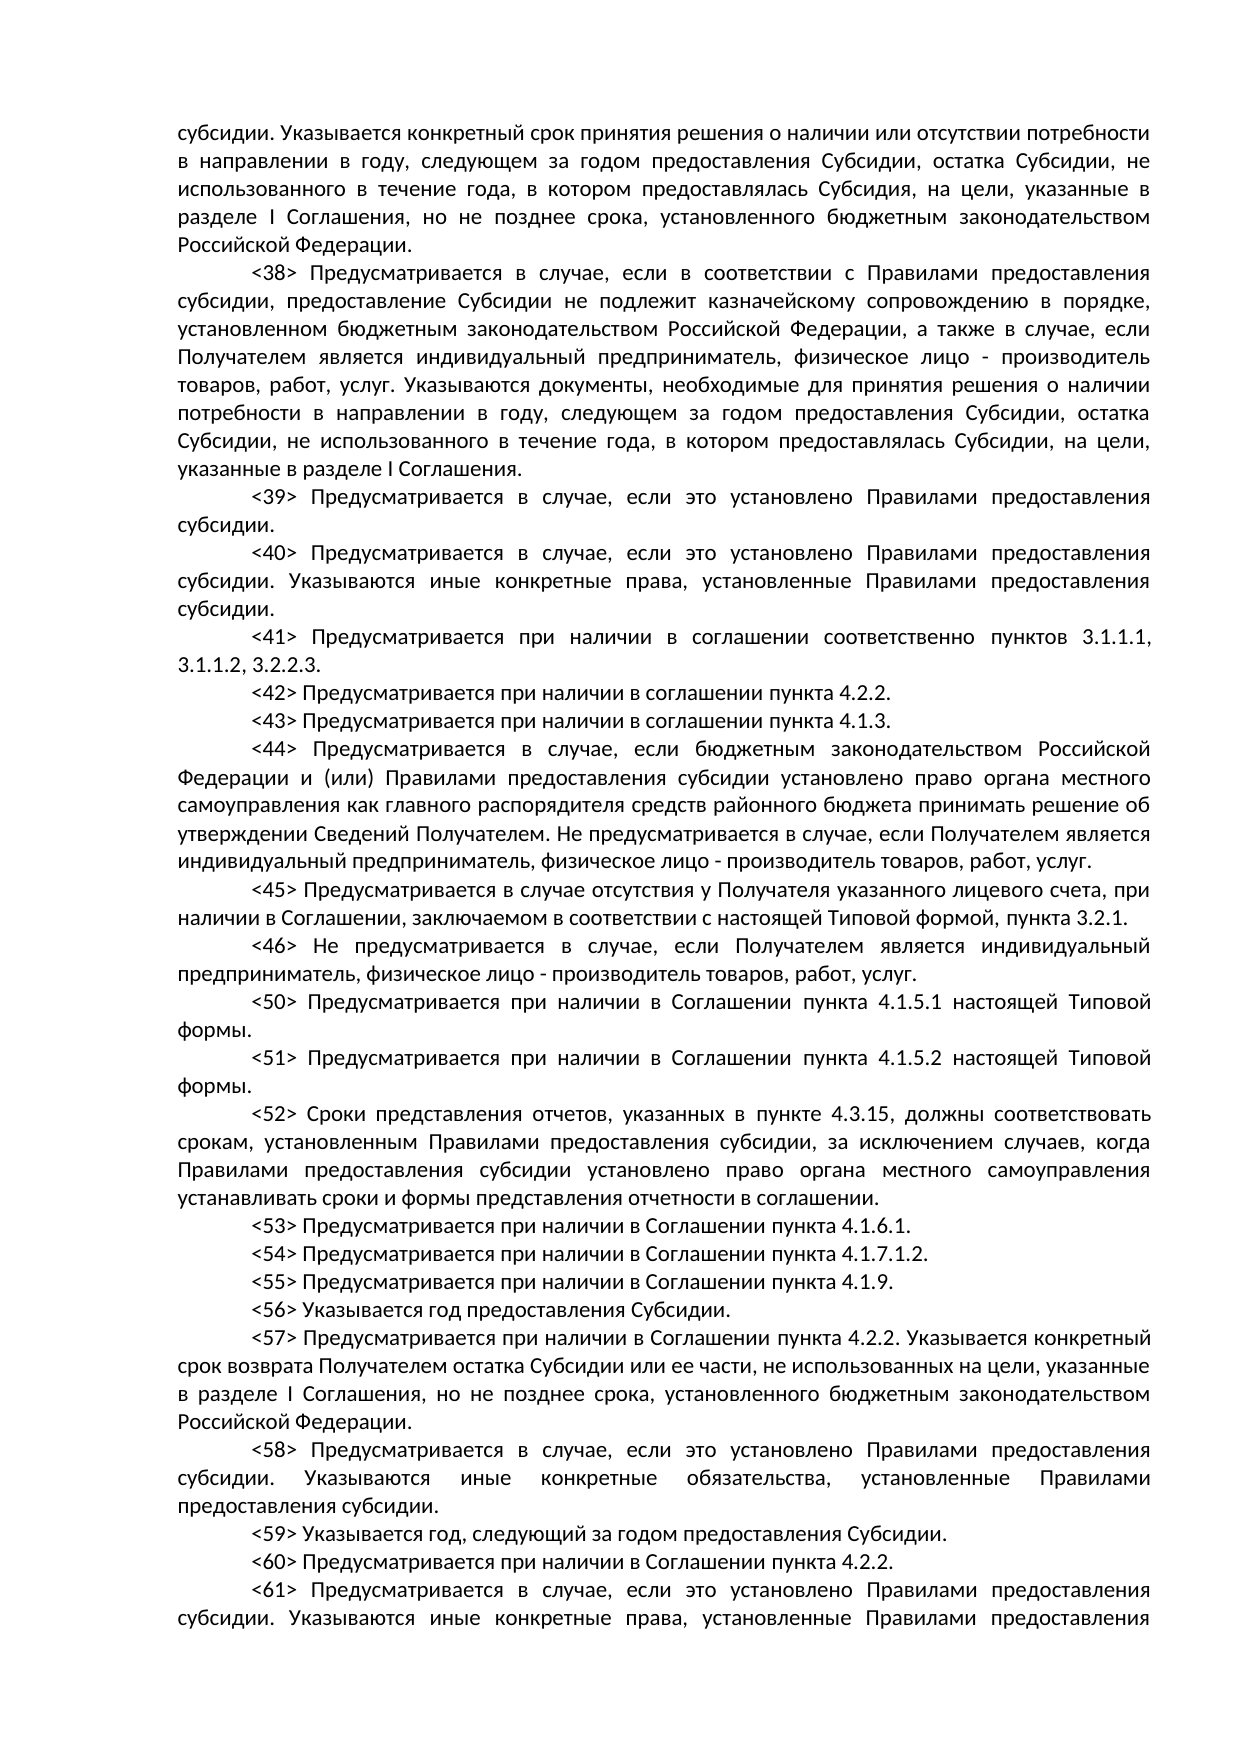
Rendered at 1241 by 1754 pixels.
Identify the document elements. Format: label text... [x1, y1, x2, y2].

text <41> Предусматривается при наличии в соглашении соответственно пунктов 3.1.1.1, 3.1.1.2, 3.2.2.3. [177, 622, 1152, 678]
text <60> Предусматривается при наличии в Соглашении пункта 4.2.2. [177, 1547, 1152, 1575]
text <57> Предусматривается при наличии в Соглашении пункта 4.2.2. Указывается конкретный срок возврата Получателем остатка Субсидии или ее части, не использованных на цели, указанные в разделе I Соглашения, но не позднее срока, установленного бюджетным законодательством Российской Федерации. [177, 1323, 1152, 1435]
text <59> Указывается год, следующий за годом предоставления Субсидии. [177, 1519, 1152, 1547]
text <43> Предусматривается при наличии в соглашении пункта 4.1.3. [177, 707, 1152, 734]
text <38> Предусматривается в случае, если в соответствии с Правилами предоставления субсидии, предоставление Субсидии не подлежит казначейскому сопровождению в порядке, установленном бюджетным законодательством Российской Федерации, а также в случае, если Получателем является индивидуальный предприниматель, физическое лицо - производитель товаров, работ, услуг. Указываются документы, необходимые для принятия решения о наличии потребности в направлении в году, следующем за годом предоставления Субсидии, остатка Субсидии, не использованного в течение года, в котором предоставлялась Субсидии, на цели, указанные в разделе I Соглашения. [177, 258, 1152, 482]
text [177, 118, 1152, 258]
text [177, 1575, 1152, 1631]
text <52> Сроки представления отчетов, указанных в пункте 4.3.15, должны соответствовать срокам, установленным Правилами предоставления субсидии, за исключением случаев, когда Правилами предоставления субсидии установлено право органа местного самоуправления устанавливать сроки и формы представления отчетности в соглашении. [177, 1099, 1152, 1211]
text <42> Предусматривается при наличии в соглашении пункта 4.2.2. [177, 678, 1152, 707]
text <54> Предусматривается при наличии в Соглашении пункта 4.1.7.1.2. [177, 1239, 1152, 1267]
text <39> Предусматривается в случае, если это установлено Правилами предоставления субсидии. [177, 482, 1152, 538]
text <58> Предусматривается в случае, если это установлено Правилами предоставления субсидии. Указываются иные конкретные обязательства, установленные Правилами предоставления субсидии. [177, 1435, 1152, 1519]
text <46> Не предусматривается в случае, если Получателем является индивидуальный предприниматель, физическое лицо - производитель товаров, работ, услуг. [177, 931, 1152, 987]
text <55> Предусматривается при наличии в Соглашении пункта 4.1.9. [177, 1267, 1152, 1295]
text <50> Предусматривается при наличии в Соглашении пункта 4.1.5.1 настоящей Типовой формы. [177, 987, 1152, 1043]
text <56> Указывается год предоставления Субсидии. [177, 1295, 1152, 1323]
text <44> Предусматривается в случае, если бюджетным законодательством Российской Федерации и (или) Правилами предоставления субсидии установлено право органа местного самоуправления как главного распорядителя средств районного бюджета принимать решение об утверждении Сведений Получателем. Не предусматривается в случае, если Получателем является индивидуальный предприниматель, физическое лицо - производитель товаров, работ, услуг. [177, 734, 1152, 875]
text <40> Предусматривается в случае, если это установлено Правилами предоставления субсидии. Указываются иные конкретные права, установленные Правилами предоставления субсидии. [177, 538, 1152, 622]
text <53> Предусматривается при наличии в Соглашении пункта 4.1.6.1. [177, 1211, 1152, 1239]
text <45> Предусматривается в случае отсутствия у Получателя указанного лицевого счета, при наличии в Соглашении, заключаемом в соответствии с настоящей Типовой формой, пункта 3.2.1. [177, 875, 1152, 931]
text <51> Предусматривается при наличии в Соглашении пункта 4.1.5.2 настоящей Типовой формы. [177, 1043, 1152, 1099]
